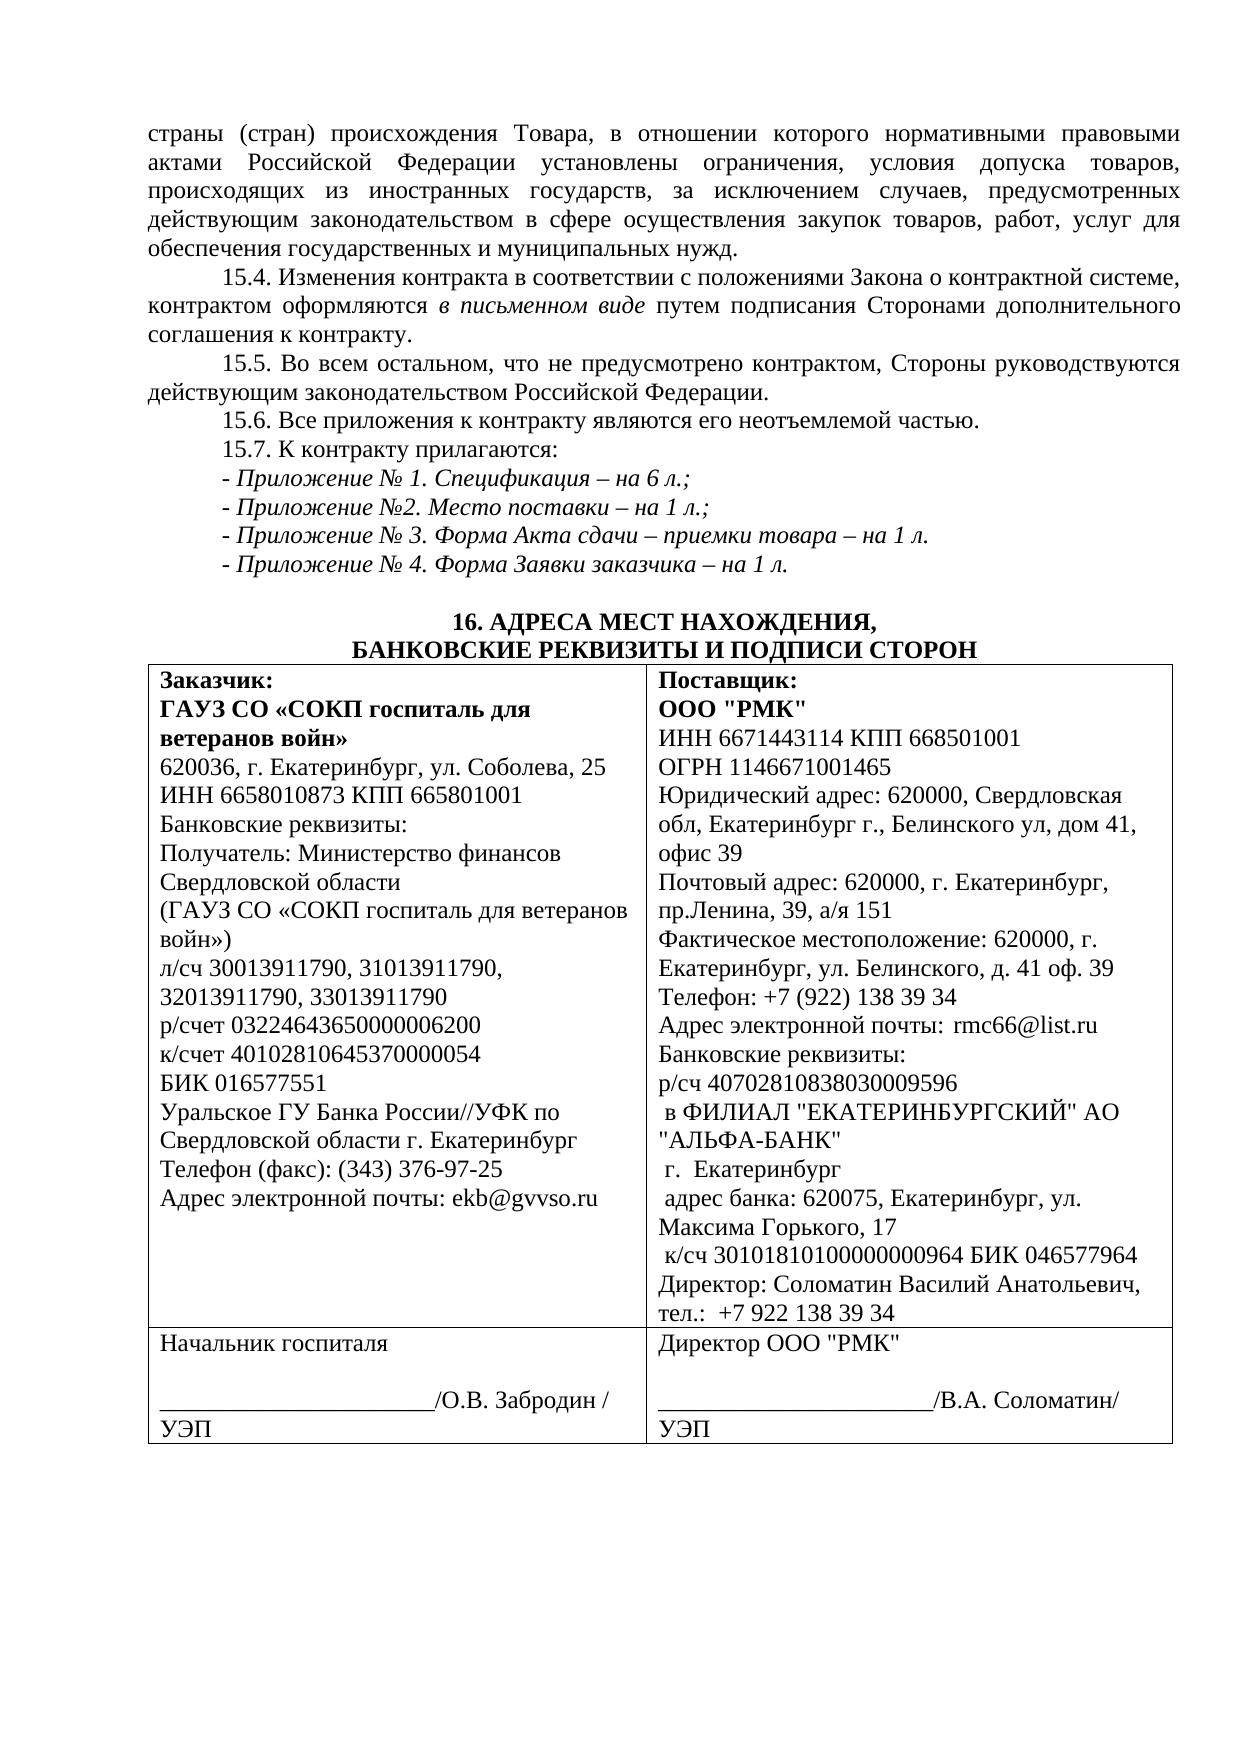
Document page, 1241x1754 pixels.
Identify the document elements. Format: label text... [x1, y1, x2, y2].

text - Приложение №2. Место поставки – на 1 л.; [148, 492, 1181, 521]
table_cell Начальник госпиталя ______________________/О.В. Забродин / УЭП [149, 1328, 646, 1443]
table_header Заказчик: ГАУЗ СО «СОКП госпиталь для ветеранов войн» 620036, г. Екатеринбург, ул. Соболева, 25 ИНН 6658010873 КПП 665801001 Банковские реквизиты: Получатель: Министерство финансов Свердловской области (ГАУЗ СО «СОКП госпиталь для ветеранов войн») л/сч 30013911790, 31013911790, 32013911790, 33013911790 р/счет 03224643650000006200 к/счет 40102810645370000054 БИК 016577551 Уральское ГУ Банка России//УФК по Свердловской области г. Екатеринбург Телефон (факс): (343) 376-97-25 Адрес электронной почты: ekb@gvvso.ru [149, 665, 646, 1327]
text 16. АДРЕСА МЕСТ НАХОЖДЕНИЯ, [148, 607, 1181, 636]
table_header Поставщик: ООО "РМК" ИНН 6671443114 КПП 668501001 ОГРН 1146671001465 Юридический адрес: 620000, Свердловская обл, Екатеринбург г., Белинского ул, дом 41, офис 39 Почтовый адрес: 620000, г. Екатеринбург, пр.Ленина, 39, а/я 151 Фактическое местоположение: 620000, г. Екатеринбург, ул. Белинского, д. 41 оф. 39 Телефон: +7 (922) 138 39 34 Адрес электронной почты: rmc66@list.ru Банковские реквизиты: р/сч 40702810838030009596 в ФИЛИАЛ "ЕКАТЕРИНБУРГСКИЙ" АО "АЛЬФА-БАНК" г. Екатеринбург адрес банка: 620075, Екатеринбург, ул. Максима Горького, 17 к/сч 30101810100000000964 БИК 046577964 Директор: Соломатин Василий Анатольевич, тел.: +7 922 138 39 34 [647, 665, 1172, 1327]
table_cell Директор ООО "РМК" ______________________/В.А. Соломатин/ УЭП [647, 1328, 1172, 1443]
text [148, 118, 1181, 262]
text БАНКОВСКИЕ РЕКВИЗИТЫ И ПОДПИСИ СТОРОН [148, 636, 1181, 664]
text - Приложение № 3. Форма Акта сдачи – приемки товара – на 1 л. [148, 521, 1181, 549]
text - Приложение № 4. Форма Заявки заказчика – на 1 л. [148, 549, 1181, 578]
text 15.6. Все приложения к контракту являются его неотъемлемой частью. [148, 406, 1181, 434]
text - Приложение № 1. Спецификация – на 6 л.; [148, 463, 1181, 492]
text 15.5. Во всем остальном, что не предусмотрено контрактом, Стороны руководствуются действующим законодательством Российской Федерации. [148, 348, 1181, 406]
text 15.4. Изменения контракта в соответствии с положениями Закона о контрактной системе, контрактом оформляются в письменном виде путем подписания Сторонами дополнительного соглашения к контракту. [148, 262, 1181, 348]
text 15.7. К контракту прилагаются: [148, 434, 1181, 463]
